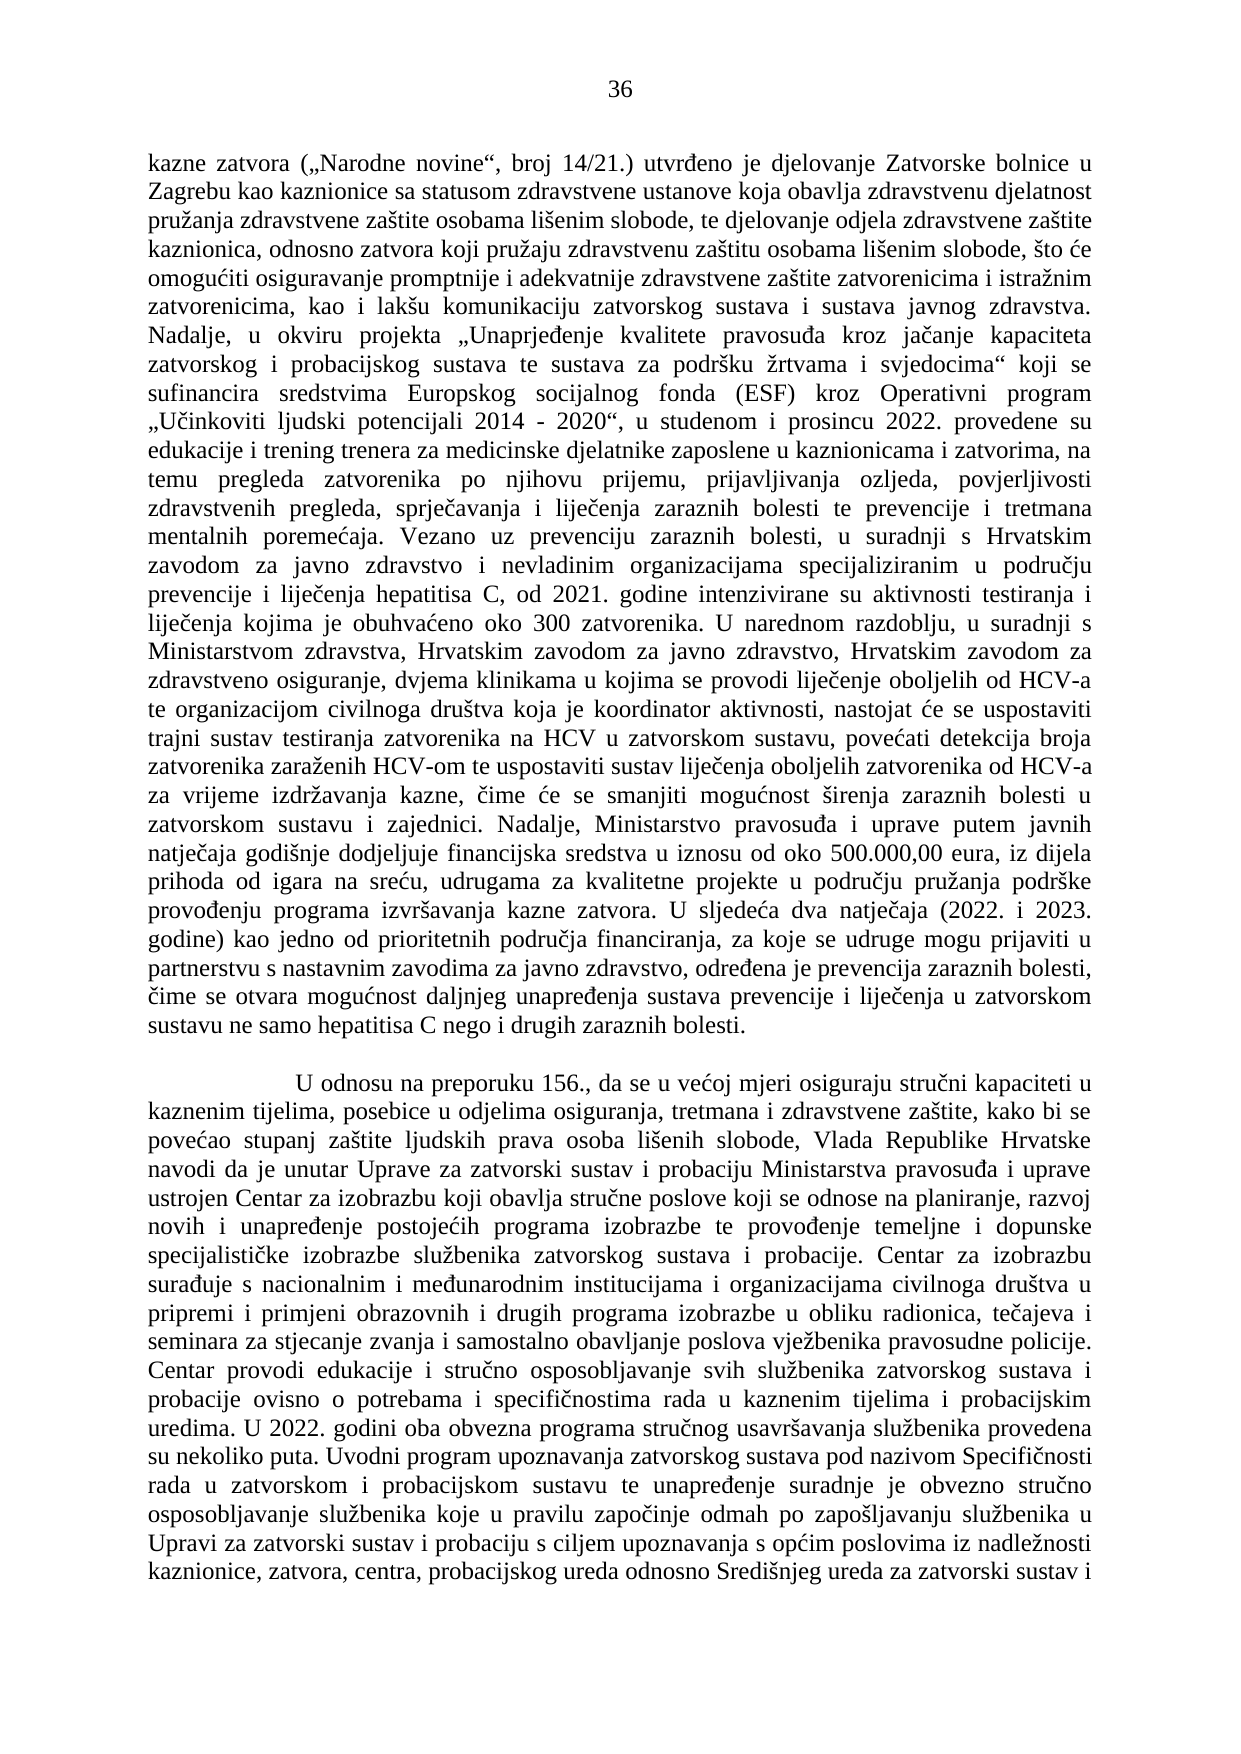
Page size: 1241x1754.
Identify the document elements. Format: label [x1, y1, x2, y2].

text [148, 1068, 1093, 1585]
text [148, 148, 1093, 1039]
